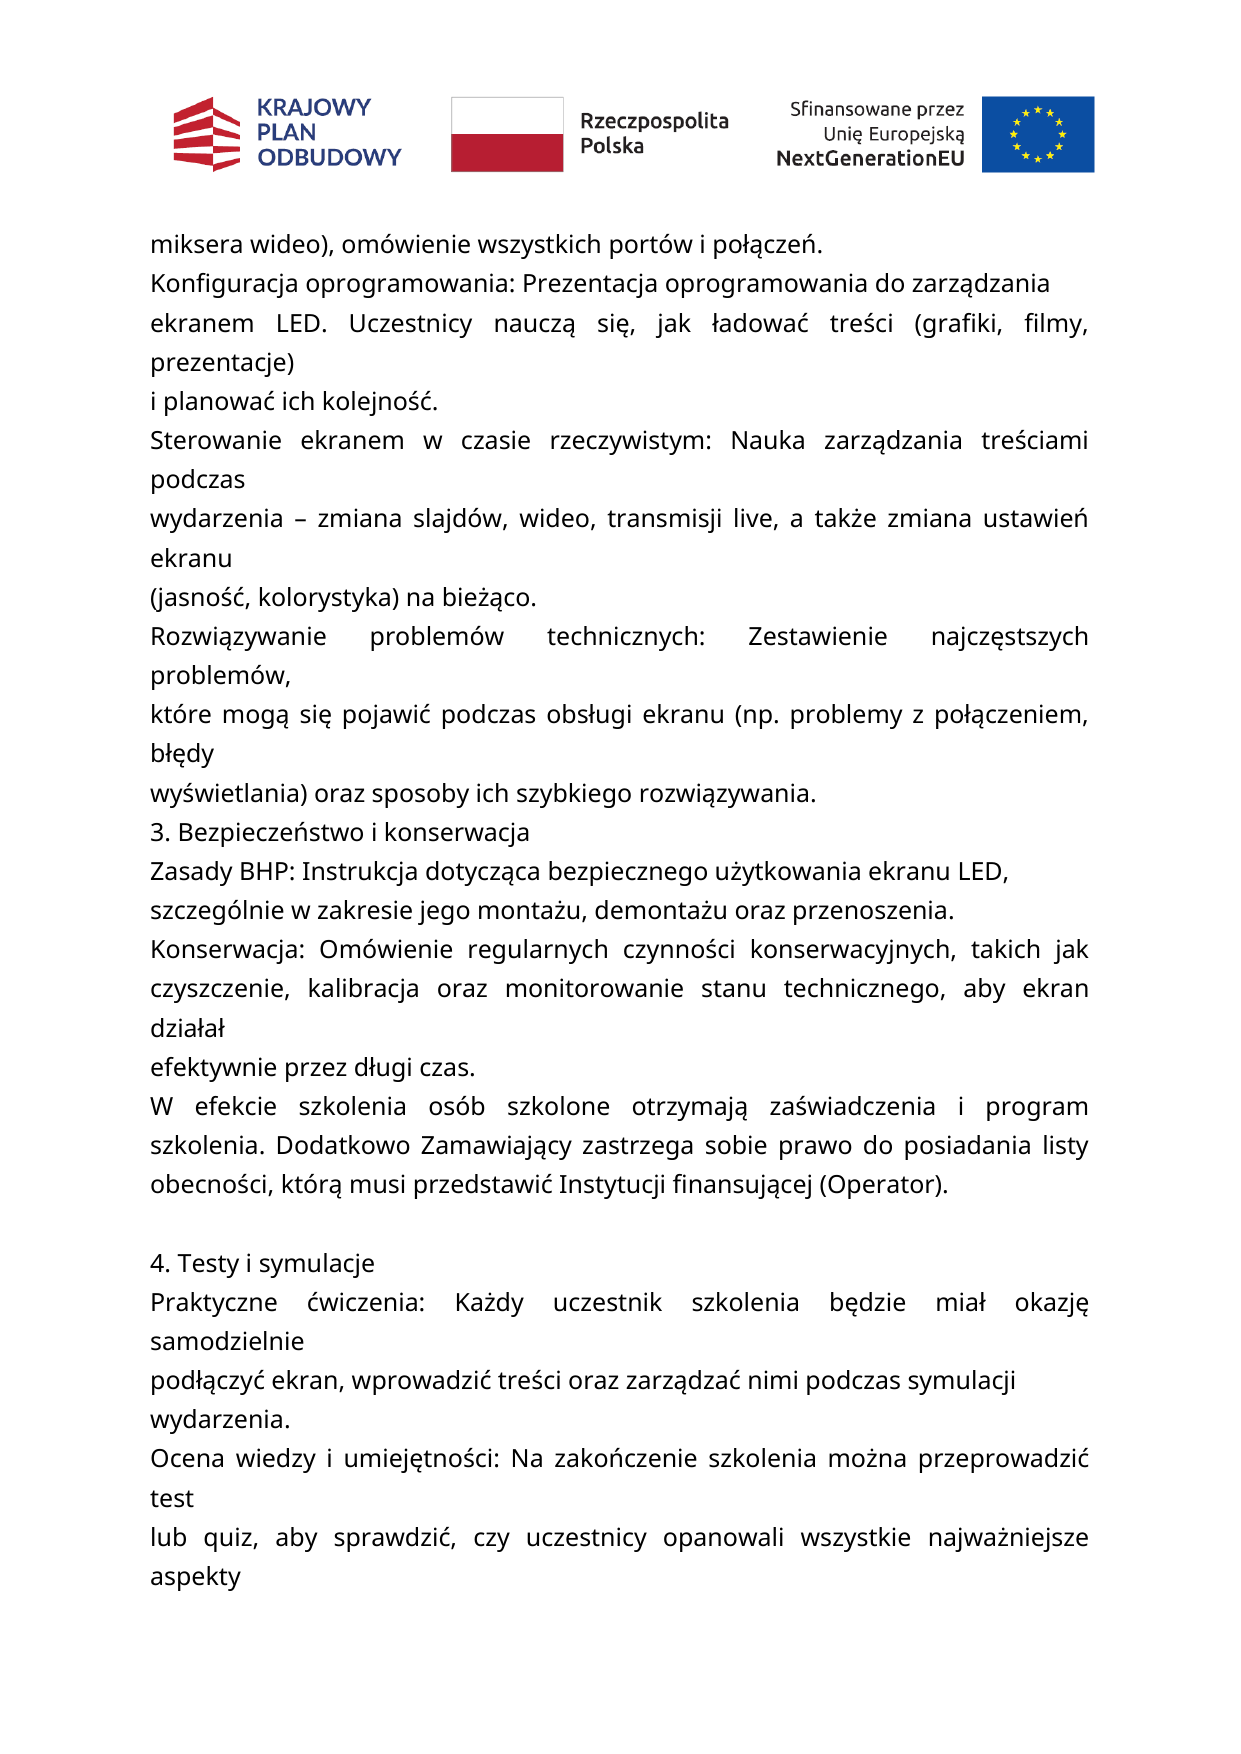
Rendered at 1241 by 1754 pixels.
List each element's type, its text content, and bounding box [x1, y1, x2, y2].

text 3. Bezpieczeństwo i konserwacja [150, 814, 1090, 848]
text Konfiguracja oprogramowania: Prezentacja oprogramowania do zarządzania [150, 266, 1090, 300]
text i planować ich kolejność. [150, 384, 1090, 418]
text miksera wideo), omówienie wszystkich portów i połączeń. [150, 227, 1090, 261]
text 4. Testy i symulacje [150, 1245, 1090, 1279]
text wydarzenia – zmiana slajdów, wideo, transmisji live, a także zmiana ustawień ekranu [150, 501, 1090, 574]
text (jasność, kolorystyka) na bieżąco. [150, 579, 1090, 613]
text Ocena wiedzy i umiejętności: Na zakończenie szkolenia można przeprowadzić test [150, 1441, 1090, 1514]
text Rozwiązywanie problemów technicznych: Zestawienie najczęstszych problemów, [150, 619, 1090, 692]
text Konserwacja: Omówienie regularnych czynności konserwacyjnych, takich jak czyszczenie, kalibracja oraz monitorowanie stanu technicznego, aby ekran działał [150, 932, 1090, 1044]
text szczególnie w zakresie jego montażu, demontażu oraz przenoszenia. [150, 893, 1090, 927]
text wyświetlania) oraz sposoby ich szybkiego rozwiązywania. [150, 775, 1090, 809]
text które mogą się pojawić podczas obsługi ekranu (np. problemy z połączeniem, błędy [150, 697, 1090, 770]
text podłączyć ekran, wprowadzić treści oraz zarządzać nimi podczas symulacji [150, 1363, 1090, 1397]
text wydarzenia. [150, 1402, 1090, 1436]
text lub quiz, aby sprawdzić, czy uczestnicy opanowali wszystkie najważniejsze aspekty [150, 1519, 1090, 1593]
text efektywnie przez długi czas. [150, 1049, 1090, 1083]
text Zasady BHP: Instrukcja dotycząca bezpiecznego użytkowania ekranu LED, [150, 854, 1090, 888]
text ekranem LED. Uczestnicy nauczą się, jak ładować treści (grafiki, filmy, prezentacje) [150, 305, 1090, 378]
text Sterowanie ekranem w czasie rzeczywistym: Nauka zarządzania treściami podczas [150, 423, 1090, 496]
text Praktyczne ćwiczenia: Każdy uczestnik szkolenia będzie miał okazję samodzielnie [150, 1284, 1090, 1358]
text W efekcie szkolenia osób szkolone otrzymają zaświadczenia i program szkolenia. Dodatkowo Zamawiający zastrzega sobie prawo do posiadania listy obecności, którą musi przedstawić Instytucji finansującej (Operator). [150, 1089, 1090, 1201]
picture [150, 73, 1119, 193]
